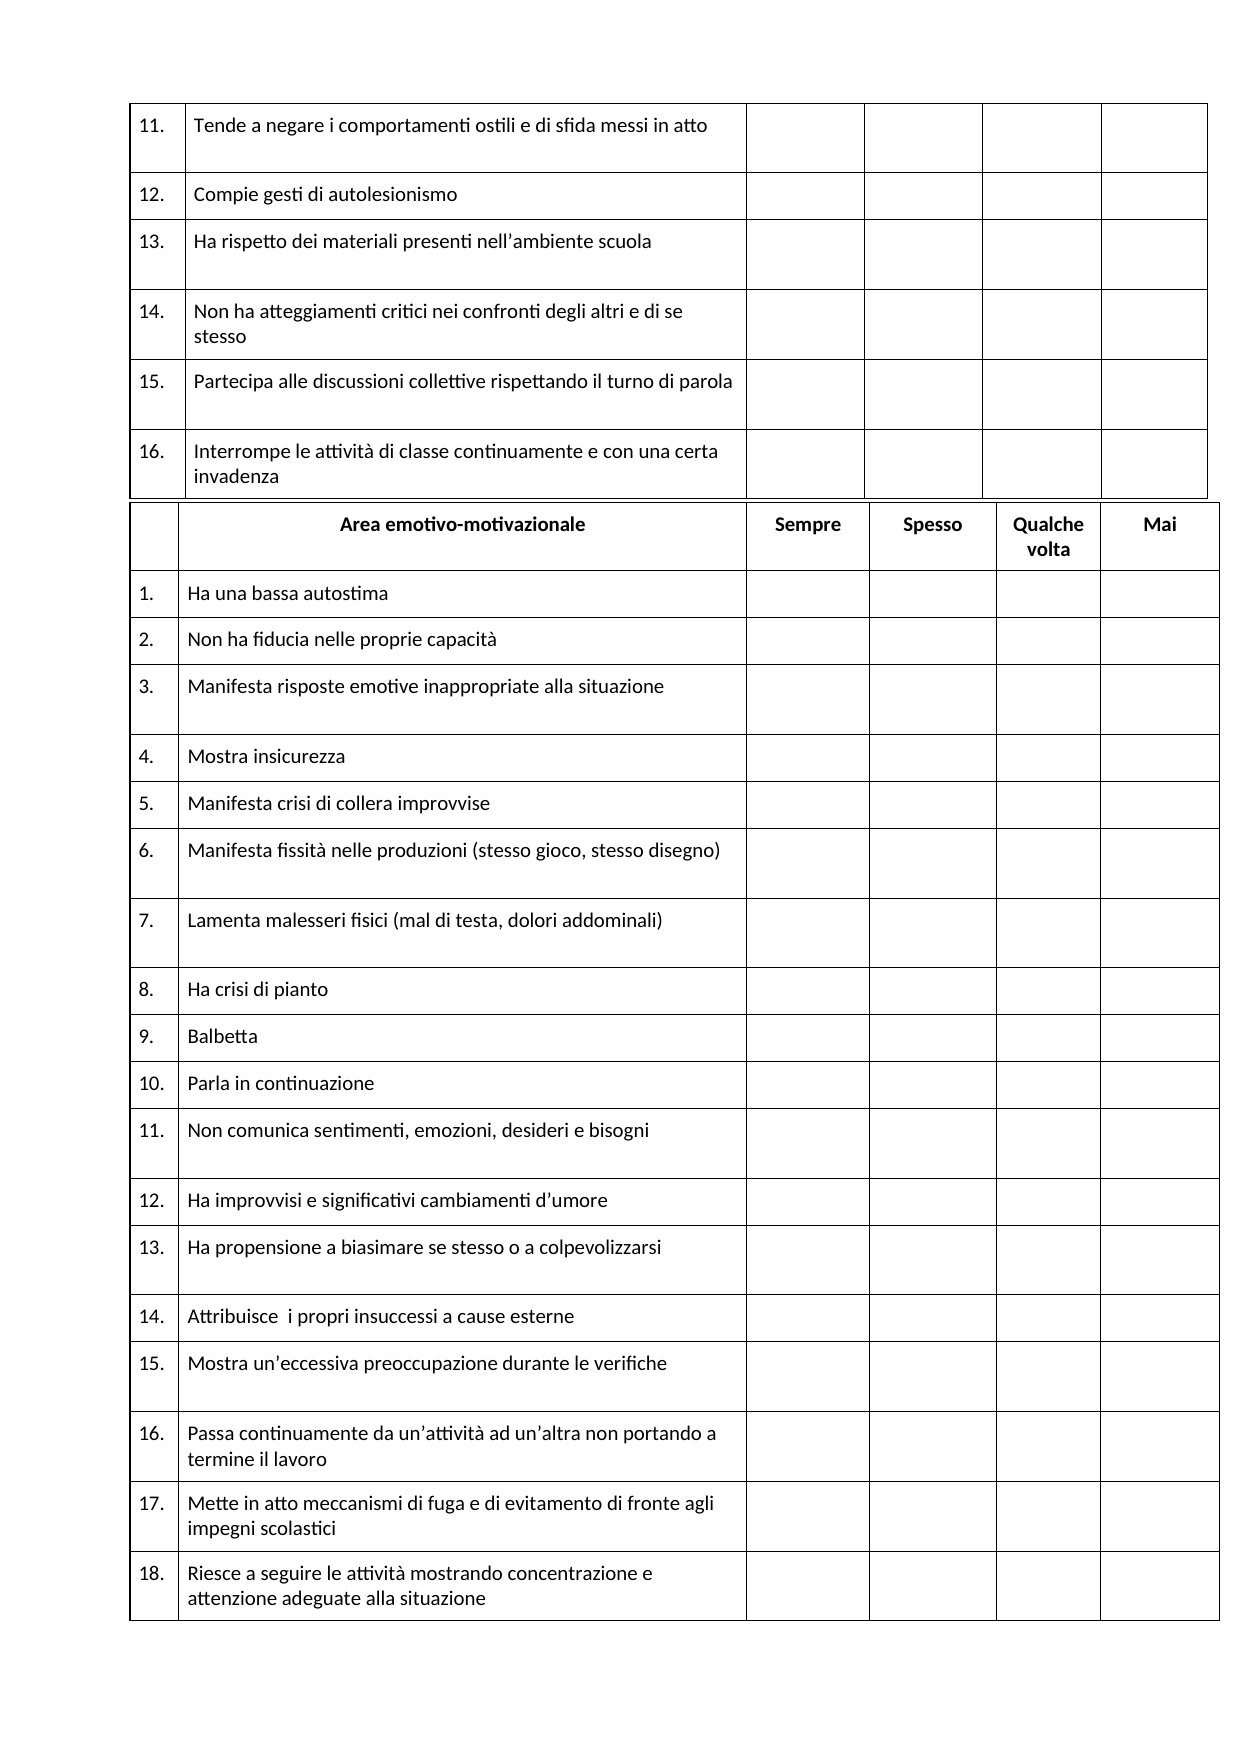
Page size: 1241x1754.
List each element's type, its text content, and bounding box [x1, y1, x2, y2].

table_cell Mette in atto meccanismi di fuga e di evitamento di fronte agli impegni scolastici [179, 1482, 746, 1551]
table_cell Non comunica sentimenti, emozioni, desideri e bisogni [179, 1109, 746, 1178]
table_cell [870, 782, 996, 828]
table_cell 4. [131, 735, 178, 781]
table_cell [997, 782, 1100, 828]
table_cell [1101, 571, 1219, 617]
table_cell [870, 899, 996, 967]
table_cell 12. [131, 1179, 178, 1224]
table_cell 16. [131, 430, 185, 498]
table_cell [865, 173, 982, 219]
table_cell Balbetta [179, 1015, 746, 1061]
table_cell 14. [131, 1295, 178, 1341]
table_cell [1101, 1062, 1219, 1108]
table_cell [747, 829, 869, 897]
table_cell [870, 1342, 996, 1411]
table_cell [747, 571, 869, 617]
table_cell [747, 1342, 869, 1411]
table_cell [997, 735, 1100, 781]
table_cell [870, 1412, 996, 1481]
table_cell [1102, 220, 1207, 289]
table_cell [865, 290, 982, 359]
table_cell [1101, 1226, 1219, 1294]
table_cell 5. [131, 782, 178, 828]
table_cell [870, 1015, 996, 1061]
table_cell 11. [131, 104, 185, 172]
table_cell [983, 104, 1101, 172]
table_cell [1102, 104, 1207, 172]
table_cell [870, 571, 996, 617]
table_cell 18. [131, 1552, 178, 1620]
table_cell [747, 1226, 869, 1294]
table_cell [747, 1552, 869, 1620]
table_cell [747, 1015, 869, 1061]
table_cell Parla in continuazione [179, 1062, 746, 1108]
table_cell 8. [131, 968, 178, 1014]
table_cell [997, 618, 1100, 664]
table_cell [747, 782, 869, 828]
table_cell 10. [131, 1062, 178, 1108]
table_cell 6. [131, 829, 178, 897]
table_cell [870, 1062, 996, 1108]
table_cell [1101, 968, 1219, 1014]
table_cell [747, 618, 869, 664]
table_cell [983, 173, 1101, 219]
table_cell Ha una bassa autostima [179, 571, 746, 617]
table_cell [870, 1295, 996, 1341]
table_cell Manifesta risposte emotive inappropriate alla situazione [179, 665, 746, 734]
table_header Sempre [747, 503, 869, 570]
table_cell 17. [131, 1482, 178, 1551]
table_cell [1101, 665, 1219, 734]
table_cell Manifesta crisi di collera improvvise [179, 782, 746, 828]
table_cell [1101, 829, 1219, 897]
table_cell Tende a negare i comportamenti ostili e di sfida messi in atto [186, 104, 746, 172]
table_cell Ha rispetto dei materiali presenti nell’ambiente scuola [186, 220, 746, 289]
table_cell [997, 665, 1100, 734]
table_cell 15. [131, 360, 185, 428]
table_header Qualche volta [997, 503, 1100, 570]
table_cell [1101, 1179, 1219, 1224]
table_cell Ha propensione a biasimare se stesso o a colpevolizzarsi [179, 1226, 746, 1294]
table_cell Manifesta fissità nelle produzioni (stesso gioco, stesso disegno) [179, 829, 746, 897]
table_cell [747, 360, 864, 428]
table_cell [870, 1482, 996, 1551]
table_cell [1101, 1342, 1219, 1411]
table_cell [1102, 290, 1207, 359]
table_cell 1. [131, 571, 178, 617]
table_cell [997, 1552, 1100, 1620]
table_cell Compie gesti di autolesionismo [186, 173, 746, 219]
table_cell [870, 1226, 996, 1294]
table_cell [997, 1109, 1100, 1178]
table_cell Passa continuamente da un’attività ad un’altra non portando a termine il lavoro [179, 1412, 746, 1481]
table_cell [870, 829, 996, 897]
table_cell Mostra insicurezza [179, 735, 746, 781]
table_cell [747, 1412, 869, 1481]
table_cell [747, 290, 864, 359]
table_cell [997, 1412, 1100, 1481]
table_cell [870, 735, 996, 781]
table_header Area emotivo-motivazionale [179, 503, 746, 570]
table_cell [1102, 430, 1207, 498]
table_cell Ha crisi di pianto [179, 968, 746, 1014]
table_cell 15. [131, 1342, 178, 1411]
table_cell 11. [131, 1109, 178, 1178]
table_cell [1101, 1015, 1219, 1061]
table_header Mai [1101, 503, 1219, 570]
table_cell [870, 968, 996, 1014]
table_cell [997, 1062, 1100, 1108]
table_cell [870, 1109, 996, 1178]
table_cell 3. [131, 665, 178, 734]
table_cell [997, 1482, 1100, 1551]
table_cell [997, 1342, 1100, 1411]
table_cell 13. [131, 220, 185, 289]
table_cell [1101, 1295, 1219, 1341]
table_cell Interrompe le attività di classe continuamente e con una certa invadenza [186, 430, 746, 498]
table_cell 12. [131, 173, 185, 219]
table_cell 9. [131, 1015, 178, 1061]
table_cell 2. [131, 618, 178, 664]
table_cell [1101, 899, 1219, 967]
table_cell [747, 220, 864, 289]
table_cell [1101, 782, 1219, 828]
table_cell Attribuisce i propri insuccessi a cause esterne [179, 1295, 746, 1341]
table_cell [870, 618, 996, 664]
table_cell [983, 360, 1101, 428]
table_cell 14. [131, 290, 185, 359]
table_cell [997, 571, 1100, 617]
table_cell [747, 1179, 869, 1224]
table_cell [997, 829, 1100, 897]
table_cell [747, 1109, 869, 1178]
table_cell [870, 1179, 996, 1224]
table_cell Ha improvvisi e significativi cambiamenti d’umore [179, 1179, 746, 1224]
table_cell [997, 1295, 1100, 1341]
table_cell [1101, 1412, 1219, 1481]
table_cell [983, 430, 1101, 498]
table_cell [747, 968, 869, 1014]
table_cell [747, 665, 869, 734]
table_cell [747, 1062, 869, 1108]
table_cell [983, 290, 1101, 359]
table_cell Mostra un’eccessiva preoccupazione durante le verifiche [179, 1342, 746, 1411]
table_cell Lamenta malesseri fisici (mal di testa, dolori addominali) [179, 899, 746, 967]
table_header [131, 503, 178, 570]
table_cell [1101, 1109, 1219, 1178]
table_cell [747, 430, 864, 498]
table_cell Partecipa alle discussioni collettive rispettando il turno di parola [186, 360, 746, 428]
table_cell [747, 173, 864, 219]
table_cell [747, 899, 869, 967]
table_cell [983, 220, 1101, 289]
table_cell [747, 735, 869, 781]
table_cell 13. [131, 1226, 178, 1294]
table_cell [1101, 1552, 1219, 1620]
table_cell [747, 1295, 869, 1341]
table_cell [997, 968, 1100, 1014]
table_cell [1101, 618, 1219, 664]
table_cell [1101, 735, 1219, 781]
table_cell [865, 360, 982, 428]
table_cell [1102, 360, 1207, 428]
table_cell [747, 104, 864, 172]
table_cell [997, 1226, 1100, 1294]
table_cell [870, 1552, 996, 1620]
table_cell [870, 665, 996, 734]
table_cell 16. [131, 1412, 178, 1481]
table_cell [997, 1179, 1100, 1224]
table_cell Non ha atteggiamenti critici nei confronti degli altri e di se stesso [186, 290, 746, 359]
table_cell [865, 220, 982, 289]
table_cell Non ha fiducia nelle proprie capacità [179, 618, 746, 664]
table_cell [1102, 173, 1207, 219]
table_cell [997, 1015, 1100, 1061]
table_cell [865, 104, 982, 172]
table_cell [865, 430, 982, 498]
table_cell Riesce a seguire le attività mostrando concentrazione e attenzione adeguate alla situazione [179, 1552, 746, 1620]
table_cell [747, 1482, 869, 1551]
table_cell [1101, 1482, 1219, 1551]
table_cell 7. [131, 899, 178, 967]
table_header Spesso [870, 503, 996, 570]
table_cell [997, 899, 1100, 967]
